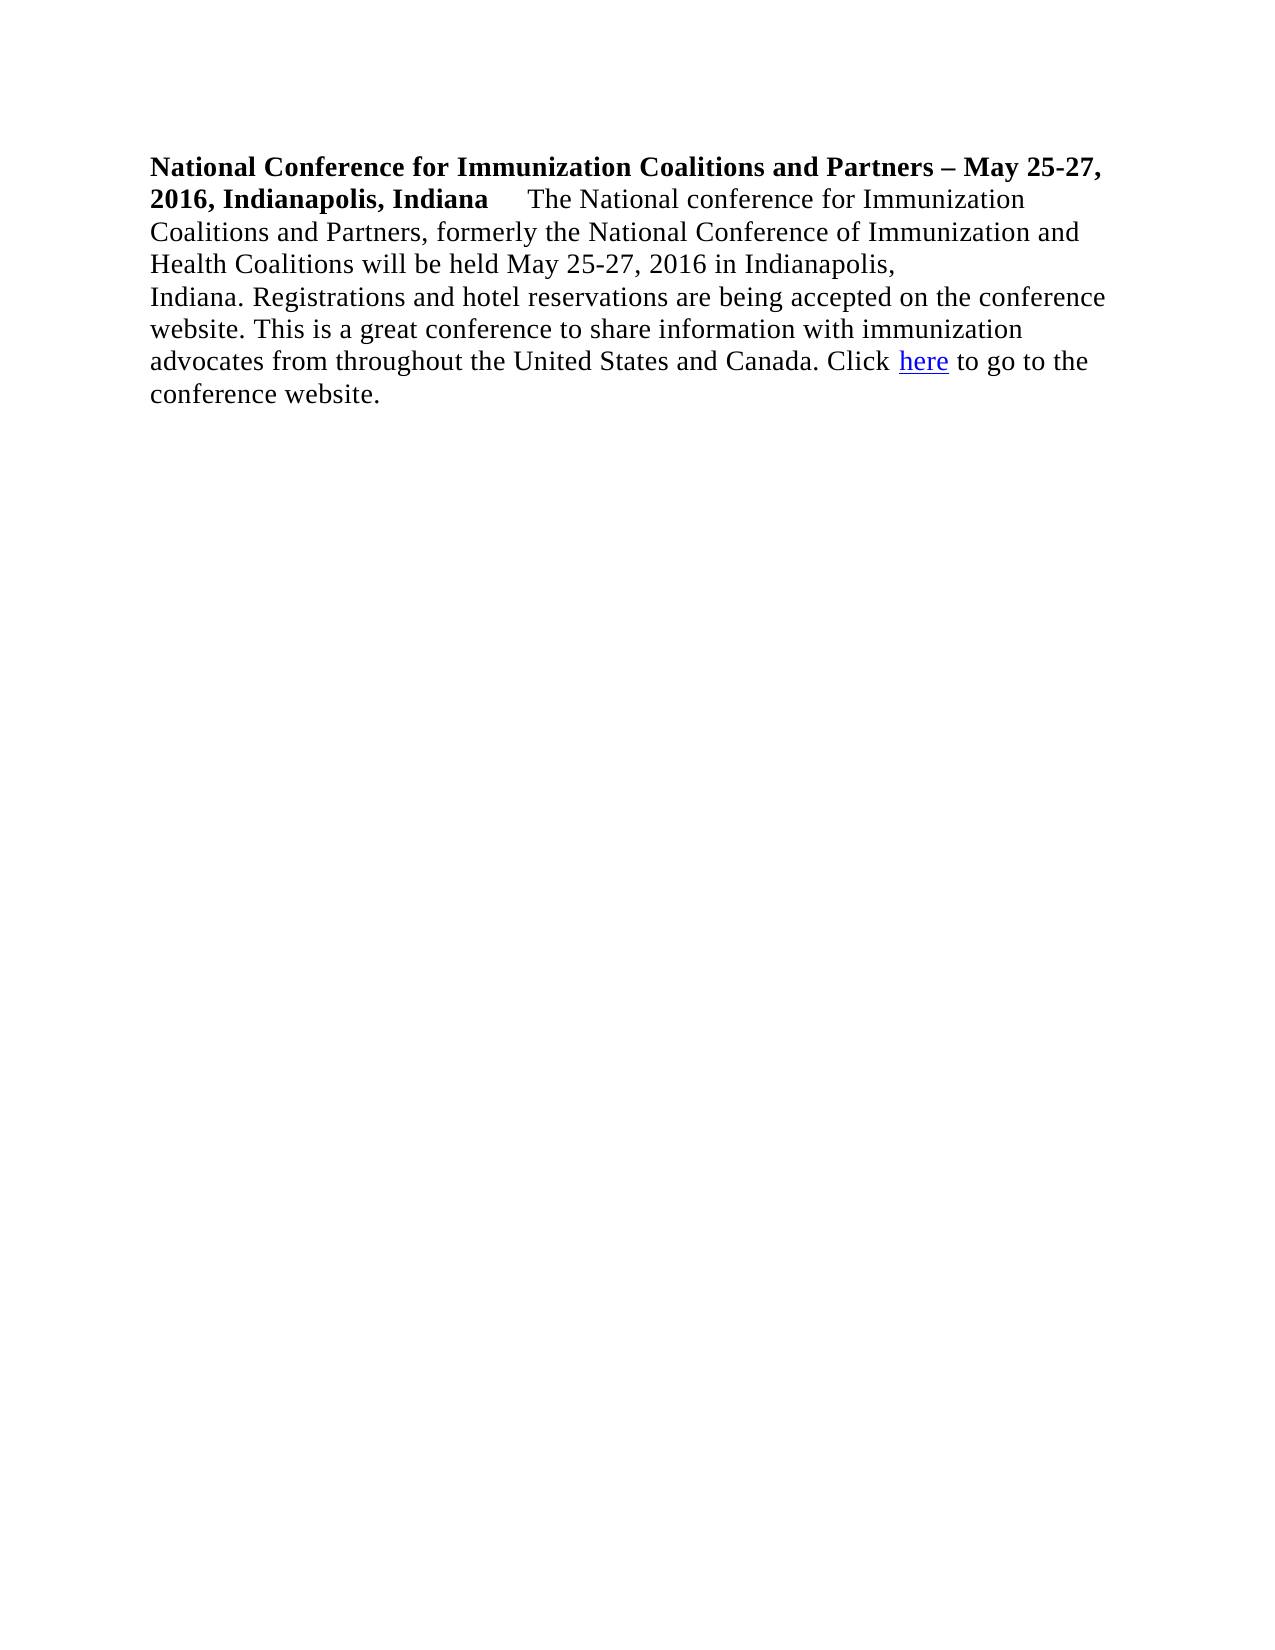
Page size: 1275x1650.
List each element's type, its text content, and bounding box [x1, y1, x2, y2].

text National Conference for Immunization Coalitions and Partners – May 25-27, 2016, Indianapolis, Indiana The National conference for Immunization Coalitions and Partners, formerly the National Conference of Immunization and Health Coalitions will be held May 25-27, 2016 in Indianapolis, Indiana. Registrations and hotel reservations are being accepted on the conference website. This is a great conference to share information with immunization advocates from throughout the United States and Canada. Click here to go to the conference website. [150, 150, 1125, 409]
